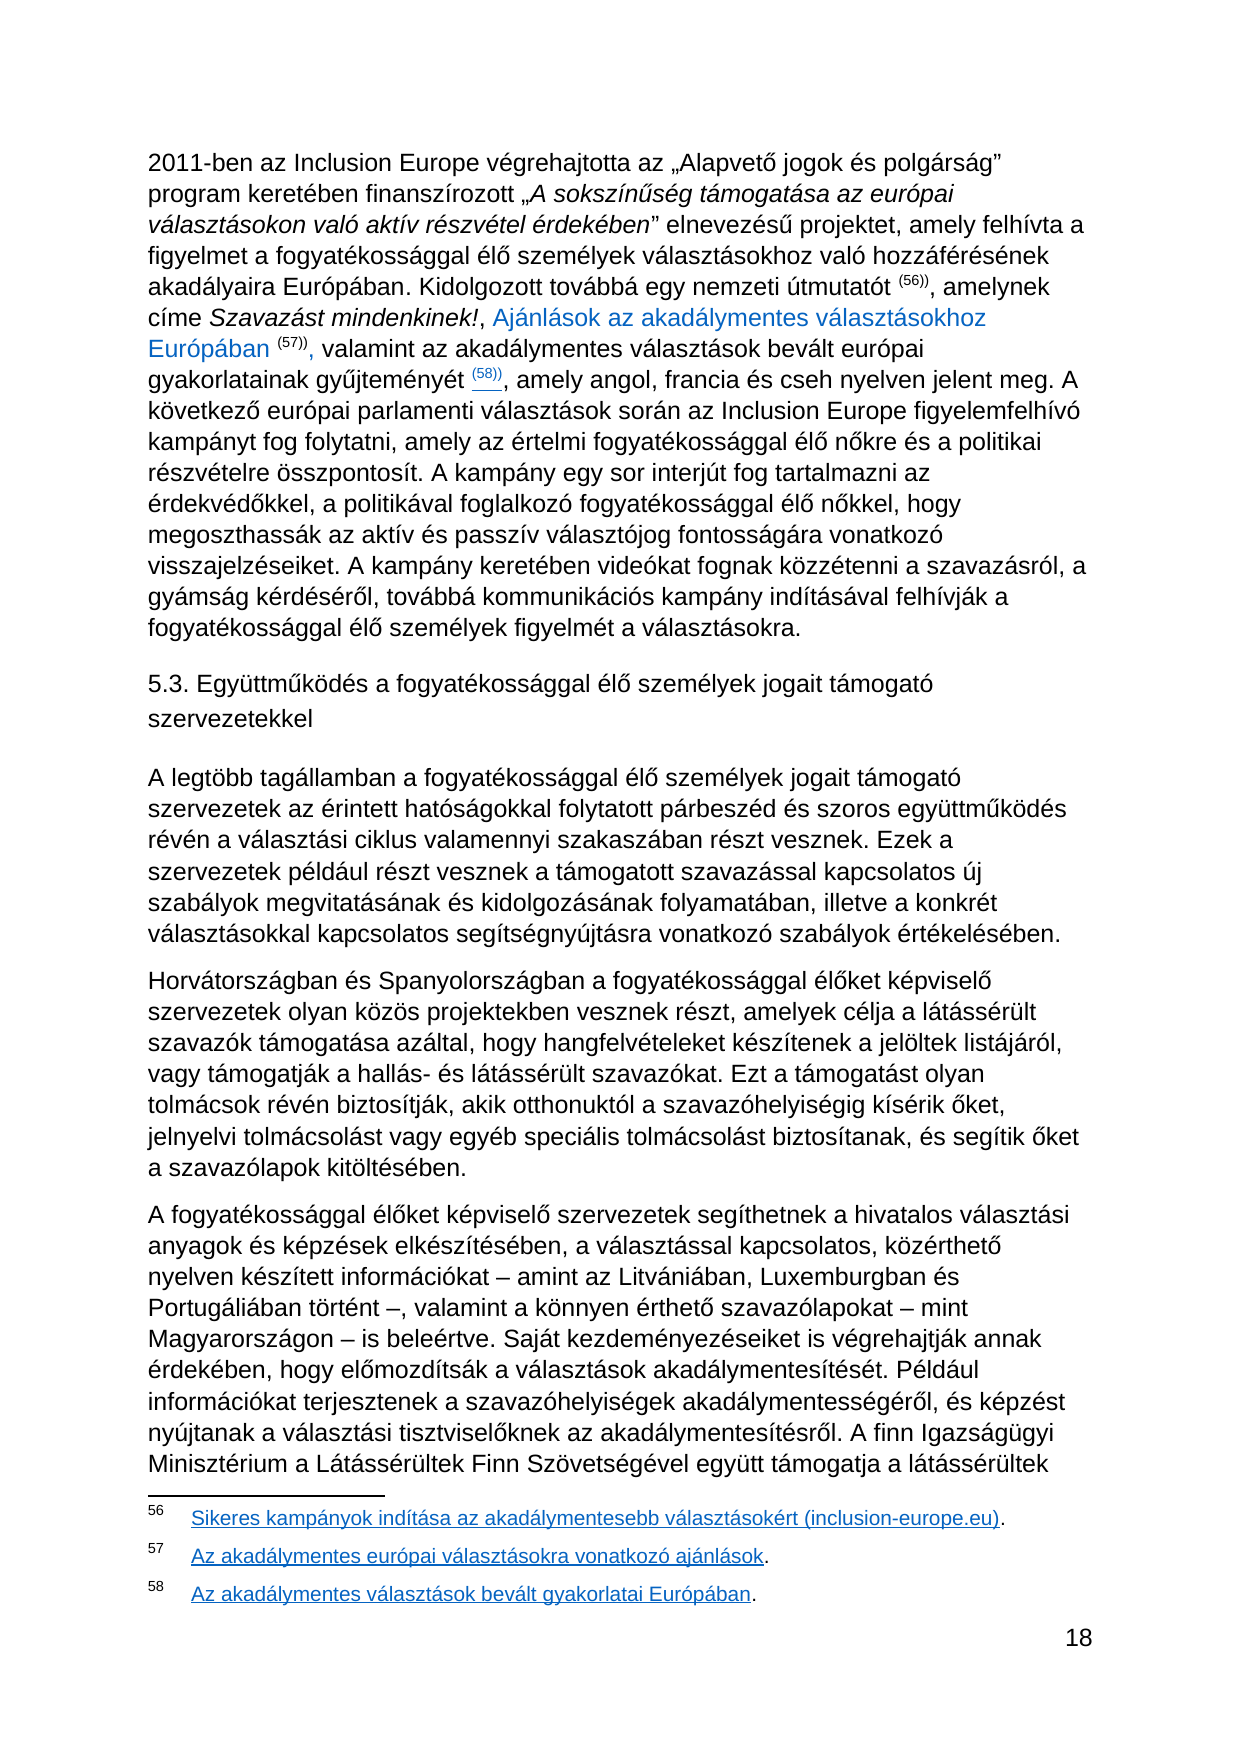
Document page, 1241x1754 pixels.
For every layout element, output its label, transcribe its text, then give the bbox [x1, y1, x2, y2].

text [148, 1200, 1092, 1477]
text 2011-ben az Inclusion Europe végrehajtotta az „Alapvető jogok és polgárság” program keretében finanszírozott „A sokszínűség támogatása az európai választásokon való aktív részvétel érdekében” elnevezésű projektet, amely felhívta a figyelmet a fogyatékossággal élő személyek választásokhoz való hozzáférésének akadályaira Európában. Kidolgozott továbbá egy nemzeti útmutatót ()), amelynek címe Szavazást mindenkinek!, Ajánlások az akadálymentes választásokhoz Európában ()), valamint az akadálymentes választások bevált európai gyakorlatainak gyűjteményét ()), amely angol, francia és cseh nyelven jelent meg. A következő európai parlamenti választások során az Inclusion Europe figyelemfelhívó kampányt fog folytatni, amely az értelmi fogyatékossággal élő nőkre és a politikai részvételre összpontosít. A kampány egy sor interjút fog tartalmazni az érdekvédőkkel, a politikával foglalkozó fogyatékossággal élő nőkkel, hogy megoszthassák az aktív és passzív választójog fontosságára vonatkozó visszajelzéseiket. A kampány keretében videókat fognak közzétenni a szavazásról, a gyámság kérdéséről, továbbá kommunikációs kampány indításával felhívják a fogyatékossággal élő személyek figyelmét a választásokra. [148, 148, 1092, 642]
text Horvátországban és Spanyolországban a fogyatékossággal élőket képviselő szervezetek olyan közös projektekben vesznek részt, amelyek célja a látássérült szavazók támogatása azáltal, hogy hangfelvételeket készítenek a jelöltek listájáról, vagy támogatják a hallás- és látássérült szavazókat. Ezt a támogatást olyan tolmácsok révén biztosítják, akik otthonuktól a szavazóhelyiségig kísérik őket, jelnyelvi tolmácsolást vagy egyéb speciális tolmácsolást biztosítanak, és segítik őket a szavazólapok kitöltésében. [148, 966, 1092, 1181]
text A legtöbb tagállamban a fogyatékossággal élő személyek jogait támogató szervezetek az érintett hatóságokkal folytatott párbeszéd és szoros együttműködés révén a választási ciklus valamennyi szakaszában részt vesznek. Ezek a szervezetek például részt vesznek a támogatott szavazással kapcsolatos új szabályok megvitatásának és kidolgozásának folyamatában, illetve a konkrét választásokkal kapcsolatos segítségnyújtásra vonatkozó szabályok értékelésében. [148, 763, 1092, 947]
subtitle 5.3. Együttműködés a fogyatékossággal élő személyek jogait támogató szervezetekkel [148, 669, 1092, 733]
